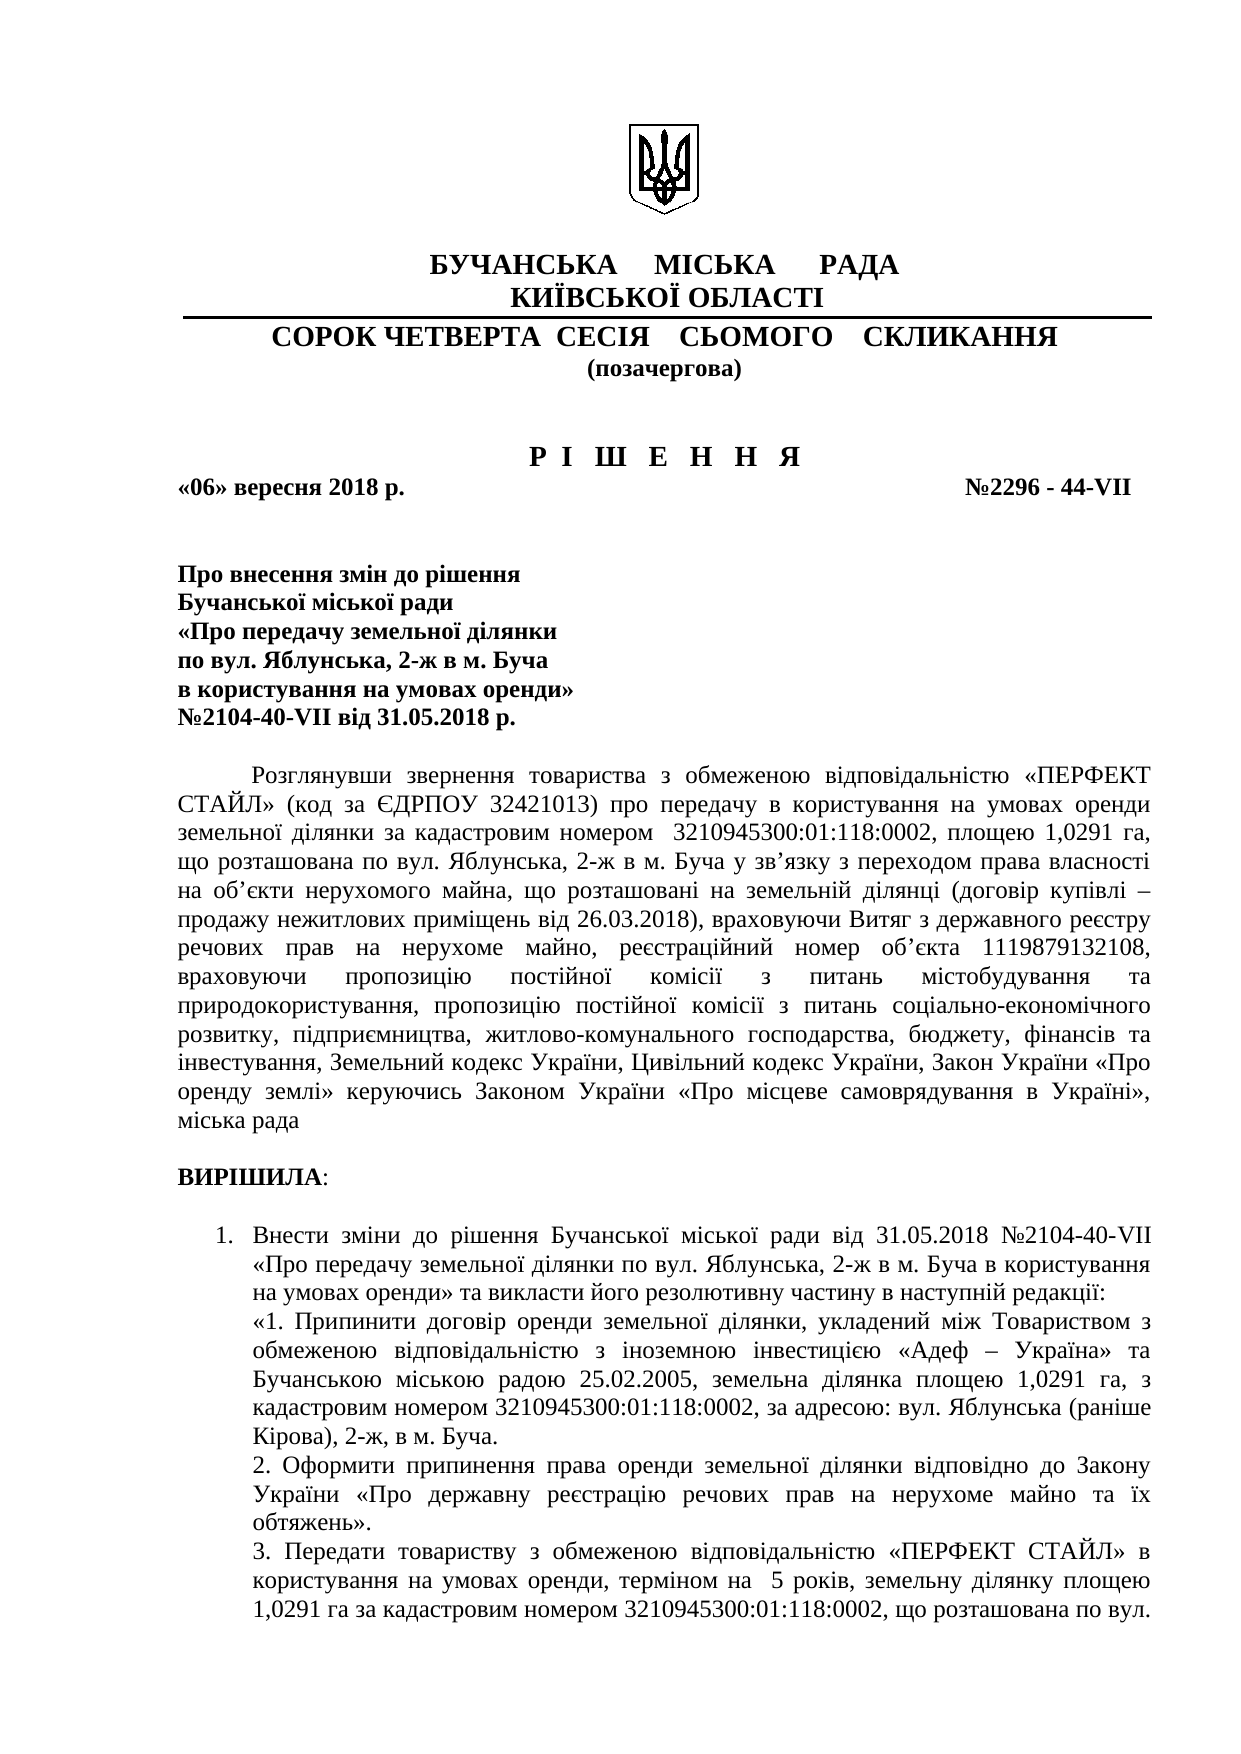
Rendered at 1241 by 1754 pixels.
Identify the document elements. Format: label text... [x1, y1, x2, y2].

subtitle Р І Ш Е Н Н Я [177, 439, 1152, 472]
text Розглянувши звернення товариства з обмеженою відповідальністю «ПЕРФЕКТ СТАЙЛ» (код за ЄДРПОУ 32421013) про передачу в користування на умовах оренди земельної ділянки за кадастровим номером 3210945300:01:118:0002, площею 1,0291 га, що розташована по вул. Яблунська, 2-ж в м. Буча у зв’язку з переходом права власності на об’єкти нерухомого майна, що розташовані на земельній ділянці (договір купівлі – продажу нежитлових приміщень від 26.03.2018), враховуючи Витяг з державного реєстру речових прав на нерухоме майно, реєстраційний номер об’єкта 1119879132108, враховуючи пропозицію постійної комісії з питань містобудування та природокористування, пропозицію постійної комісії з питань соціально-економічного розвитку, підприємництва, житлово-комунального господарства, бюджету, фінансів та інвестування, Земельний кодекс України, Цивільний кодекс України, Закон України «Про оренду землі» керуючись Законом України «Про місцеве самоврядування в Україні», міська рада [177, 760, 1152, 1134]
text №2104-40-VII від 31.05.2018 р. [177, 702, 1152, 731]
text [252, 1536, 1152, 1622]
text в користування на умовах оренди» [177, 674, 1152, 702]
list Внести зміни до рішення Бучанської міської ради від 31.05.2018 №2104-40-VII «Про передачу земельної ділянки по вул. Яблунська, 2-ж в м. Буча в користування на умовах оренди» та викласти його резолютивну частину в наступній редакції: [215, 1220, 1152, 1306]
subtitle КИЇВСЬКОЇ ОБЛАСТІ [183, 280, 1152, 316]
text по вул. Яблунська, 2-ж в м. Буча [177, 645, 1152, 674]
text СОРОК ЧЕТВЕРТА СЕСІЯ СЬОМОГО СКЛИКАННЯ [177, 319, 1152, 353]
text «1. Припинити договір оренди земельної ділянки, укладений між Товариством з обмеженою відповідальністю з іноземною інвестицією «Адеф – Україна» та Бучанською міською радою 25.02.2005, земельна ділянка площею 1,0291 га, з кадастровим номером 3210945300:01:118:0002, за адресою: вул. Яблунська (раніше Кірова), 2-ж, в м. Буча. [252, 1306, 1152, 1450]
text БУЧАНСЬКА МІСЬКА РАДА [177, 247, 1152, 280]
text (позачергова) [177, 353, 1152, 381]
subtitle «06» вересня 2018 р. №2296 - 44-VІІ [177, 472, 1152, 501]
text 2. Оформити припинення права оренди земельної ділянки відповідно до Закону України «Про державну реєстрацію речових прав на нерухоме майно та їх обтяжень». [252, 1450, 1152, 1536]
text Про внесення змін до рішення [177, 559, 1152, 587]
text «Про передачу земельної ділянки [177, 616, 1152, 645]
text Бучанської міської ради [177, 587, 1152, 616]
text ВИРІШИЛА: [177, 1162, 1152, 1191]
